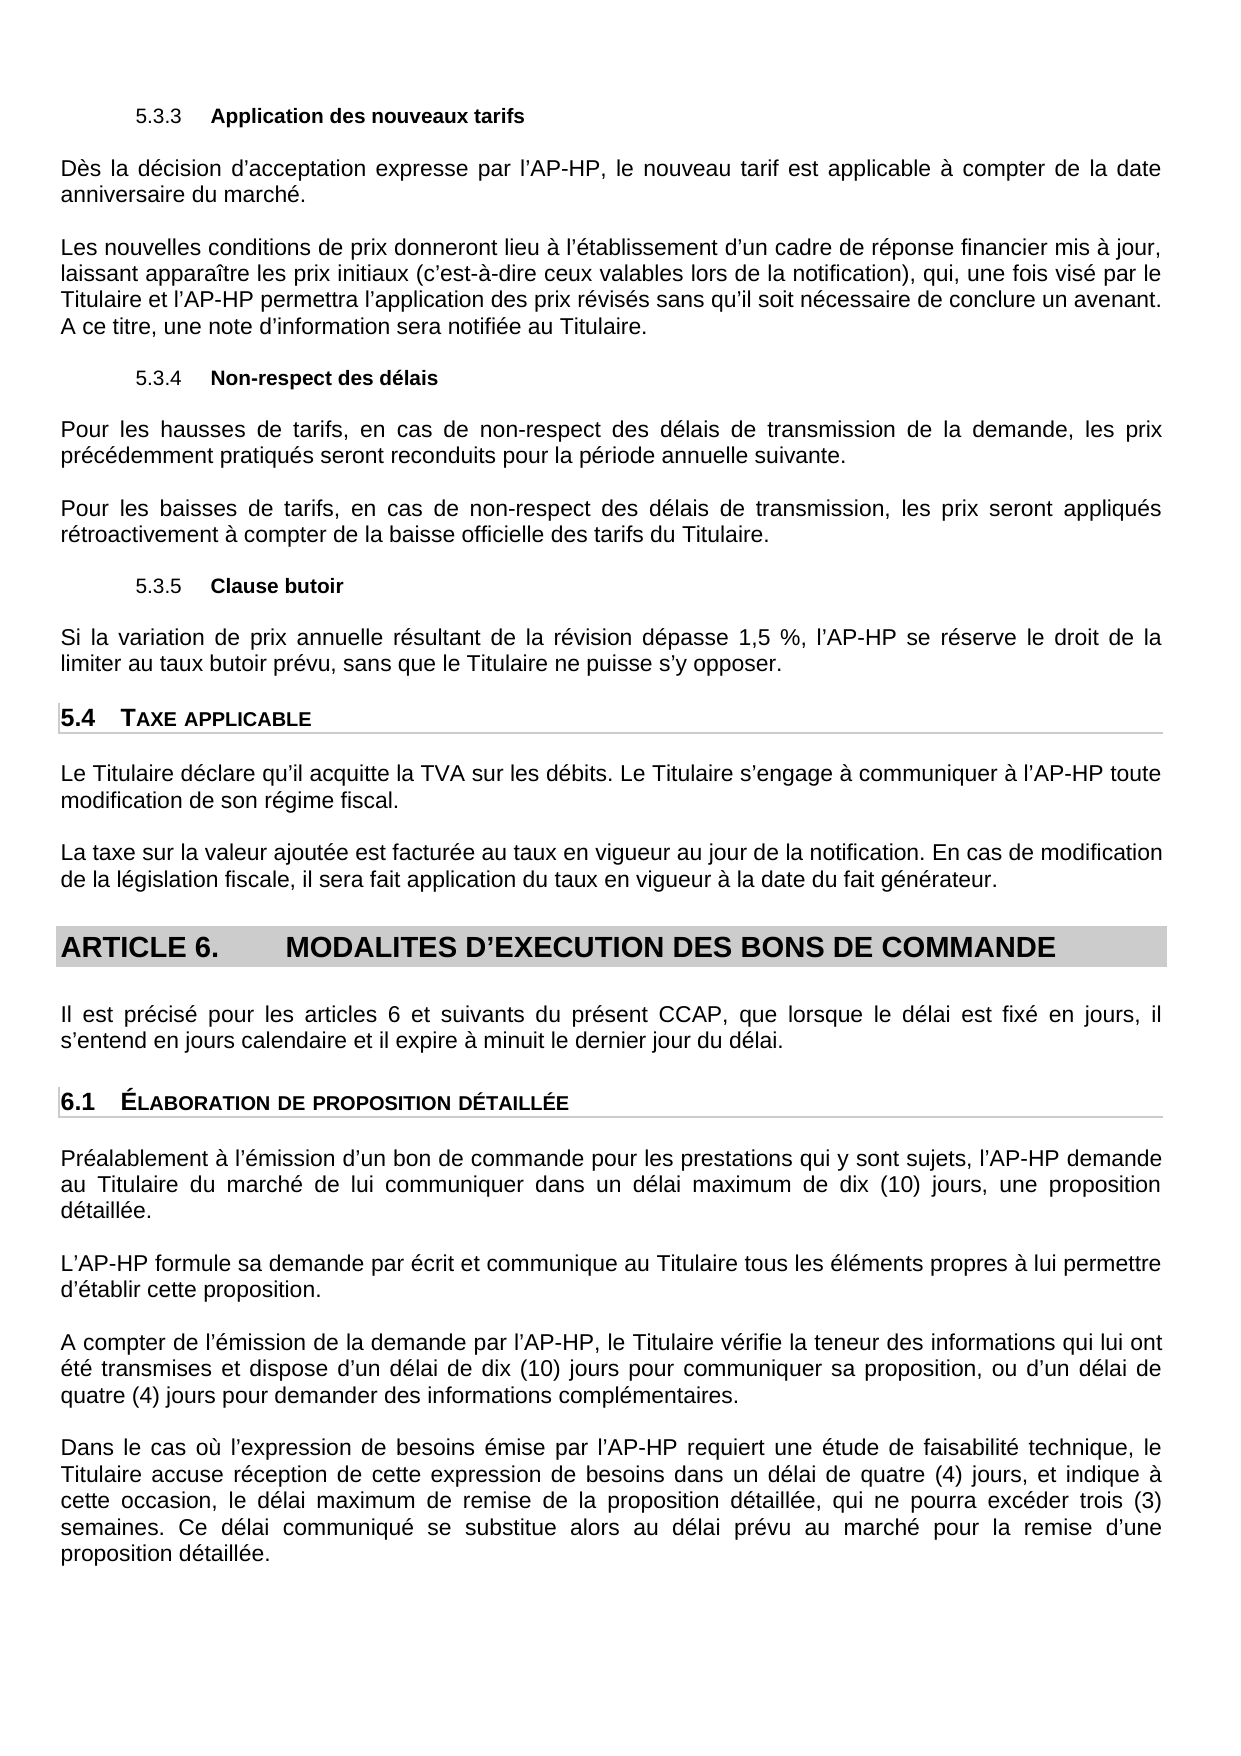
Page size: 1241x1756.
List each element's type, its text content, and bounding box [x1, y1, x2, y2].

text Dès la décision d’acceptation expresse par l’AP-HP, le nouveau tarif est applicable à compter de la date anniversaire du marché. [60, 154, 1163, 207]
text Il est précisé pour les articles 6 et suivants du présent CCAP, que lorsque le délai est fixé en jours, il s’entend en jours calendaire et il expire à minuit le dernier jour du délai. [60, 1001, 1163, 1054]
text Si la variation de prix annuelle résultant de la révision dépasse 1,5 %, l’AP-HP se réserve le droit de la limiter au taux butoir prévu, sans que le Titulaire ne puisse s’y opposer. [60, 624, 1163, 677]
subtitle Élaboration de proposition détaillée [60, 1087, 1163, 1116]
text L’AP-HP formule sa demande par écrit et communique au Titulaire tous les éléments propres à lui permettre d’établir cette proposition. [60, 1250, 1163, 1303]
subtitle Taxe applicable [60, 703, 1163, 732]
subtitle Clause butoir [135, 574, 1163, 598]
text Pour les hausses de tarifs, en cas de non-respect des délais de transmission de la demande, les prix précédemment pratiqués seront reconduits pour la période annuelle suivante. [60, 416, 1163, 468]
subtitle Application des nouveaux tarifs [135, 104, 1163, 128]
text Les nouvelles conditions de prix donneront lieu à l’établissement d’un cadre de réponse financier mis à jour, laissant apparaître les prix initiaux (c’est-à-dire ceux valables lors de la notification), qui, une fois visé par le Titulaire et l’AP-HP permettra l’application des prix révisés sans qu’il soit nécessaire de conclure un avenant. A ce titre, une note d’information sera notifiée au Titulaire. [60, 233, 1163, 339]
text La taxe sur la valeur ajoutée est facturée au taux en vigueur au jour de la notification. En cas de modification de la législation fiscale, il sera fait application du taux en vigueur à la date du fait générateur. [60, 839, 1163, 892]
subtitle MODALITES D’EXECUTION DEs BONS DE COMMANDE [58, 928, 1165, 965]
text A compter de l’émission de la demande par l’AP-HP, le Titulaire vérifie la teneur des informations qui lui ont été transmises et dispose d’un délai de dix (10) jours pour communiquer sa proposition, ou d’un délai de quatre (4) jours pour demander des informations complémentaires. [60, 1329, 1163, 1408]
text Dans le cas où l’expression de besoins émise par l’AP-HP requiert une étude de faisabilité technique, le Titulaire accuse réception de cette expression de besoins dans un délai de quatre (4) jours, et indique à cette occasion, le délai maximum de remise de la proposition détaillée, qui ne pourra excéder trois (3) semaines. Ce délai communiqué se substitue alors au délai prévu au marché pour la remise d’une proposition détaillée. [60, 1434, 1163, 1566]
subtitle Non-respect des délais [135, 365, 1163, 389]
text Le Titulaire déclare qu’il acquitte la TVA sur les débits. Le Titulaire s’engage à communiquer à l’AP-HP toute modification de son régime fiscal. [60, 760, 1163, 813]
text Préalablement à l’émission d’un bon de commande pour les prestations qui y sont sujets, l’AP-HP demande au Titulaire du marché de lui communiquer dans un délai maximum de dix (10) jours, une proposition détaillée. [60, 1144, 1163, 1223]
text Pour les baisses de tarifs, en cas de non-respect des délais de transmission, les prix seront appliqués rétroactivement à compter de la baisse officielle des tarifs du Titulaire. [60, 495, 1163, 547]
